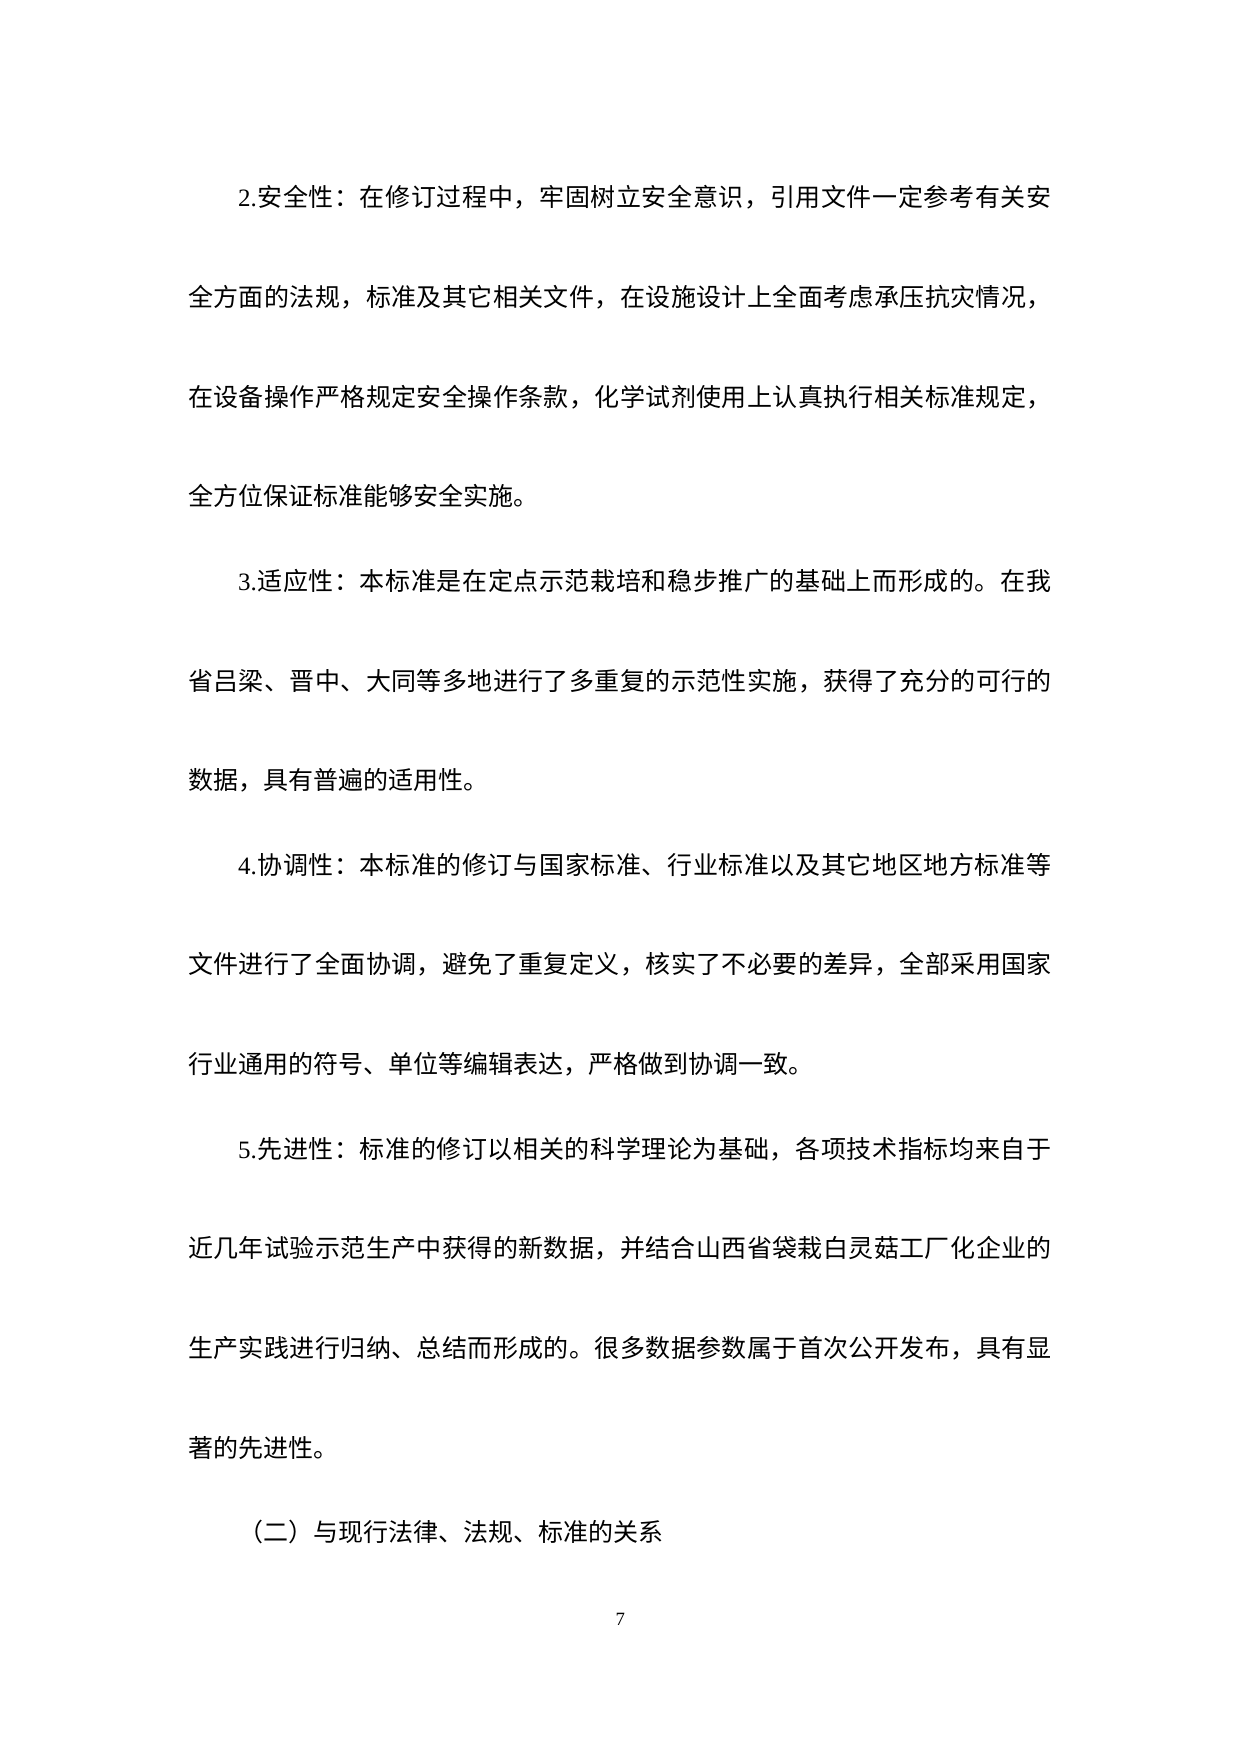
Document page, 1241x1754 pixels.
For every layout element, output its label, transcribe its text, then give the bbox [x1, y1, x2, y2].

text 3.适应性：本标准是在定点示范栽培和稳步推广的基础上而形成的。在我省吕梁、晋中、大同等多地进行了多重复的示范性实施，获得了充分的可行的数据，具有普遍的适用性。 [188, 546, 1052, 812]
text 2.安全性：在修订过程中，牢固树立安全意识，引用文件一定参考有关安全方面的法规，标准及其它相关文件，在设施设计上全面考虑承压抗灾情况，在设备操作严格规定安全操作条款，化学试剂使用上认真执行相关标准规定，全方位保证标准能够安全实施。 [188, 162, 1052, 528]
text （二）与现行法律、法规、标准的关系 [188, 1498, 1052, 1564]
text 5.先进性：标准的修订以相关的科学理论为基础，各项技术指标均来自于近几年试验示范生产中获得的新数据，并结合山西省袋栽白灵菇工厂化企业的生产实践进行归纳、总结而形成的。很多数据参数属于首次公开发布，具有显著的先进性。 [188, 1114, 1052, 1479]
text 4.协调性：本标准的修订与国家标准、行业标准以及其它地区地方标准等文件进行了全面协调，避免了重复定义，核实了不必要的差异，全部采用国家行业通用的符号、单位等编辑表达，严格做到协调一致。 [188, 830, 1052, 1096]
